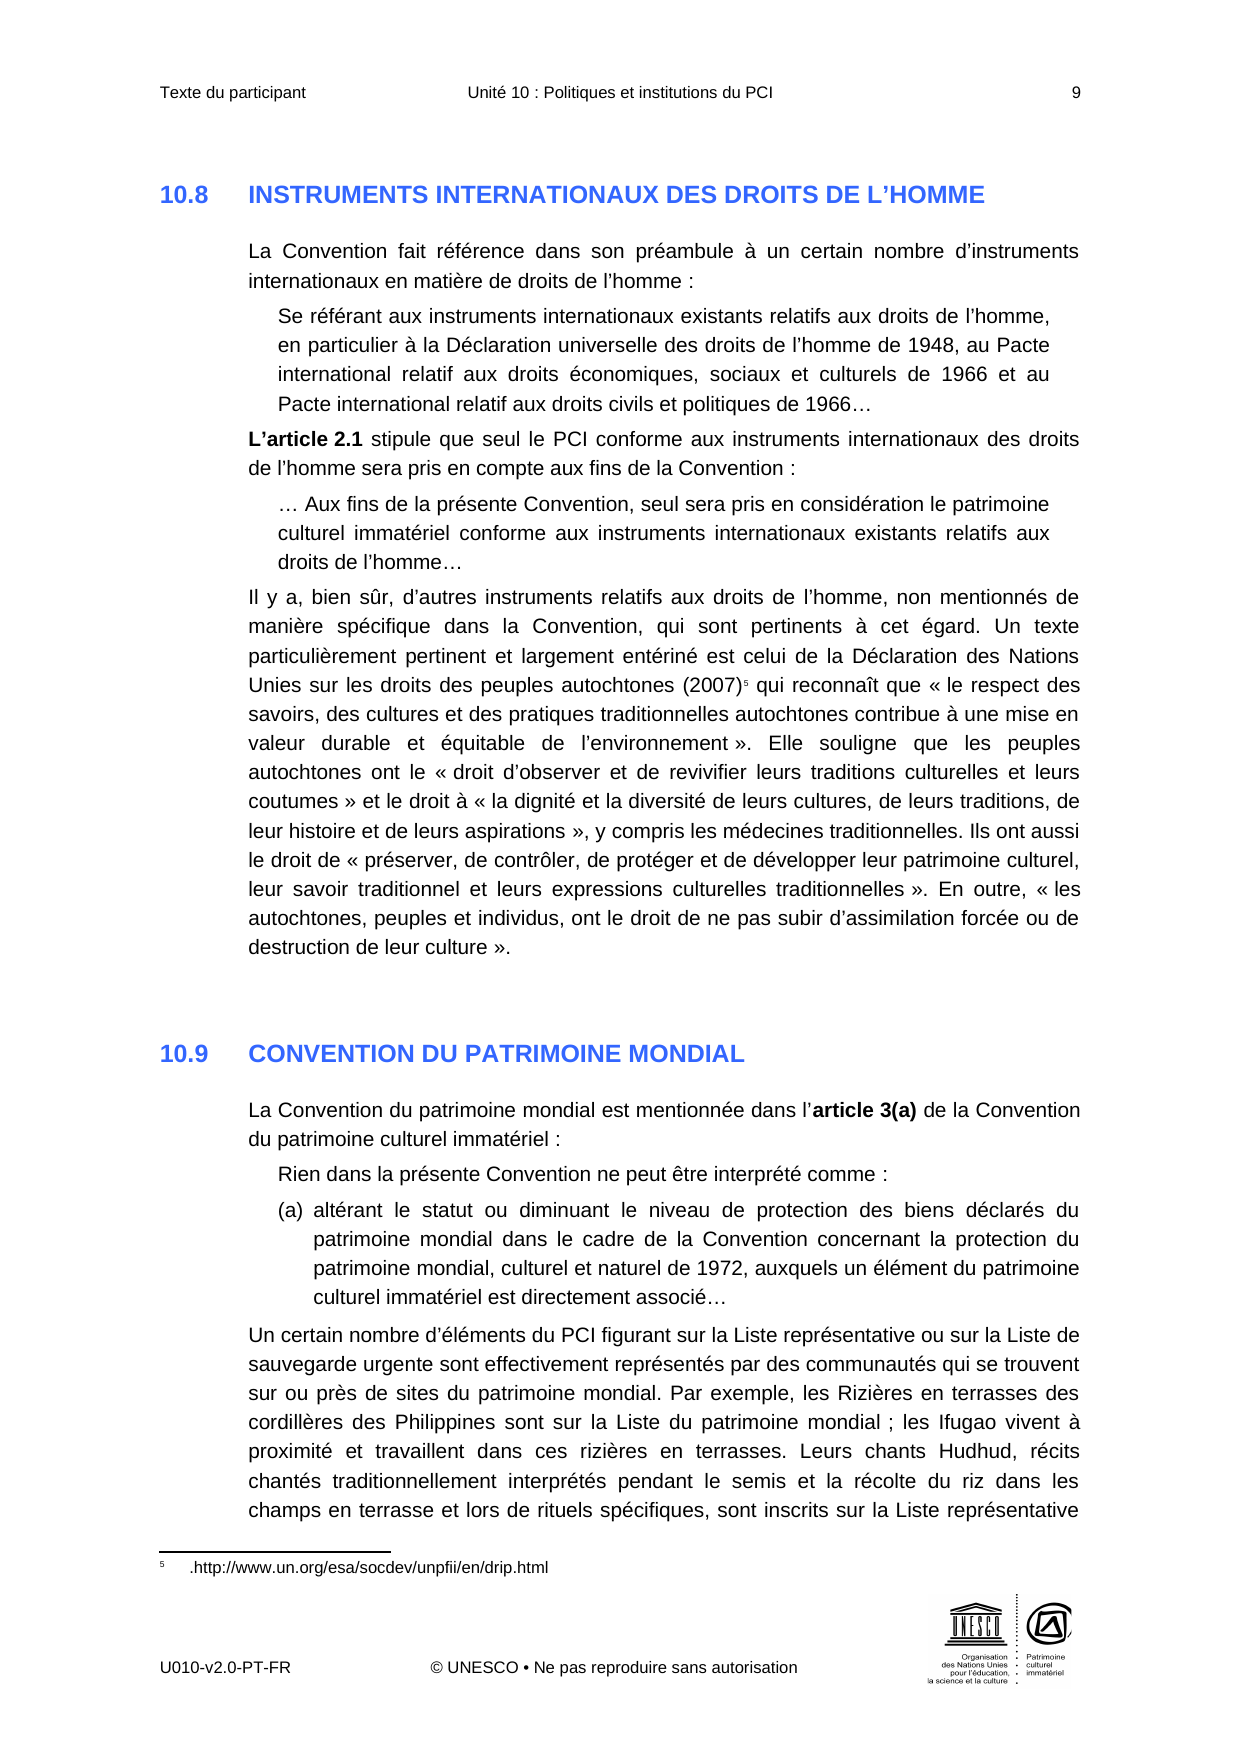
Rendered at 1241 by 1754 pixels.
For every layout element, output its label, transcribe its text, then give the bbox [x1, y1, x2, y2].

picture [927, 1594, 1072, 1689]
text 10.8 Instruments internationaux des droits de l’homme [159, 177, 1081, 211]
text Rien dans la présente Convention ne peut être interprété comme : [278, 1158, 1051, 1188]
text Il y a, bien sûr, d’autres instruments relatifs aux droits de l’homme, non mentionnés de manière spécifique dans la Convention, qui sont pertinents à cet égard. Un texte particulièrement pertinent et largement entériné est celui de la Déclaration des Nations Unies sur les droits des peuples autochtones (2007) qui reconnaît que « le respect des savoirs, des cultures et des pratiques traditionnelles autochtones contribue à une mise en valeur durable et équitable de l’environnement ». Elle souligne que les peuples autochtones ont le « droit d’observer et de revivifier leurs traditions culturelles et leurs coutumes » et le droit à « la dignité et la diversité de leurs cultures, de leurs traditions, de leur histoire et de leurs aspirations », y compris les médecines traditionnelles. Ils ont aussi le droit de « préserver, de contrôler, de protéger et de développer leur patrimoine culturel, leur savoir traditionnel et leurs expressions culturelles traditionnelles ». En outre, « les autochtones, peuples et individus, ont le droit de ne pas subir d’assimilation forcée ou de destruction de leur culture ». [248, 581, 1081, 961]
text (a) altérant le statut ou diminuant le niveau de protection des biens déclarés du patrimoine mondial dans le cadre de la Convention concernant la protection du patrimoine mondial, culturel et naturel de 1972, auxquels un élément du patrimoine culturel immatériel est directement associé… [278, 1194, 1081, 1311]
text La Convention fait référence dans son préambule à un certain nombre d’instruments internationaux en matière de droits de l’homme : [248, 236, 1081, 294]
text 10.9 Convention du patrimoine mondial [159, 1036, 1081, 1069]
text L’article 2.1 stipule que seul le PCI conforme aux instruments internationaux des droits de l’homme sera pris en compte aux fins de la Convention : [248, 423, 1081, 481]
text Se référant aux instruments internationaux existants relatifs aux droits de l’homme, en particulier à la Déclaration universelle des droits de l’homme de 1948, au Pacte international relatif aux droits économiques, sociaux et culturels de 1966 et au Pacte international relatif aux droits civils et politiques de 1966… [278, 300, 1051, 417]
text La Convention du patrimoine mondial est mentionnée dans l’article 3(a) de la Convention du patrimoine culturel immatériel : [248, 1094, 1081, 1152]
text … Aux fins de la présente Convention, seul sera pris en considération le patrimoine culturel immatériel conforme aux instruments internationaux existants relatifs aux droits de l’homme… [278, 488, 1051, 575]
